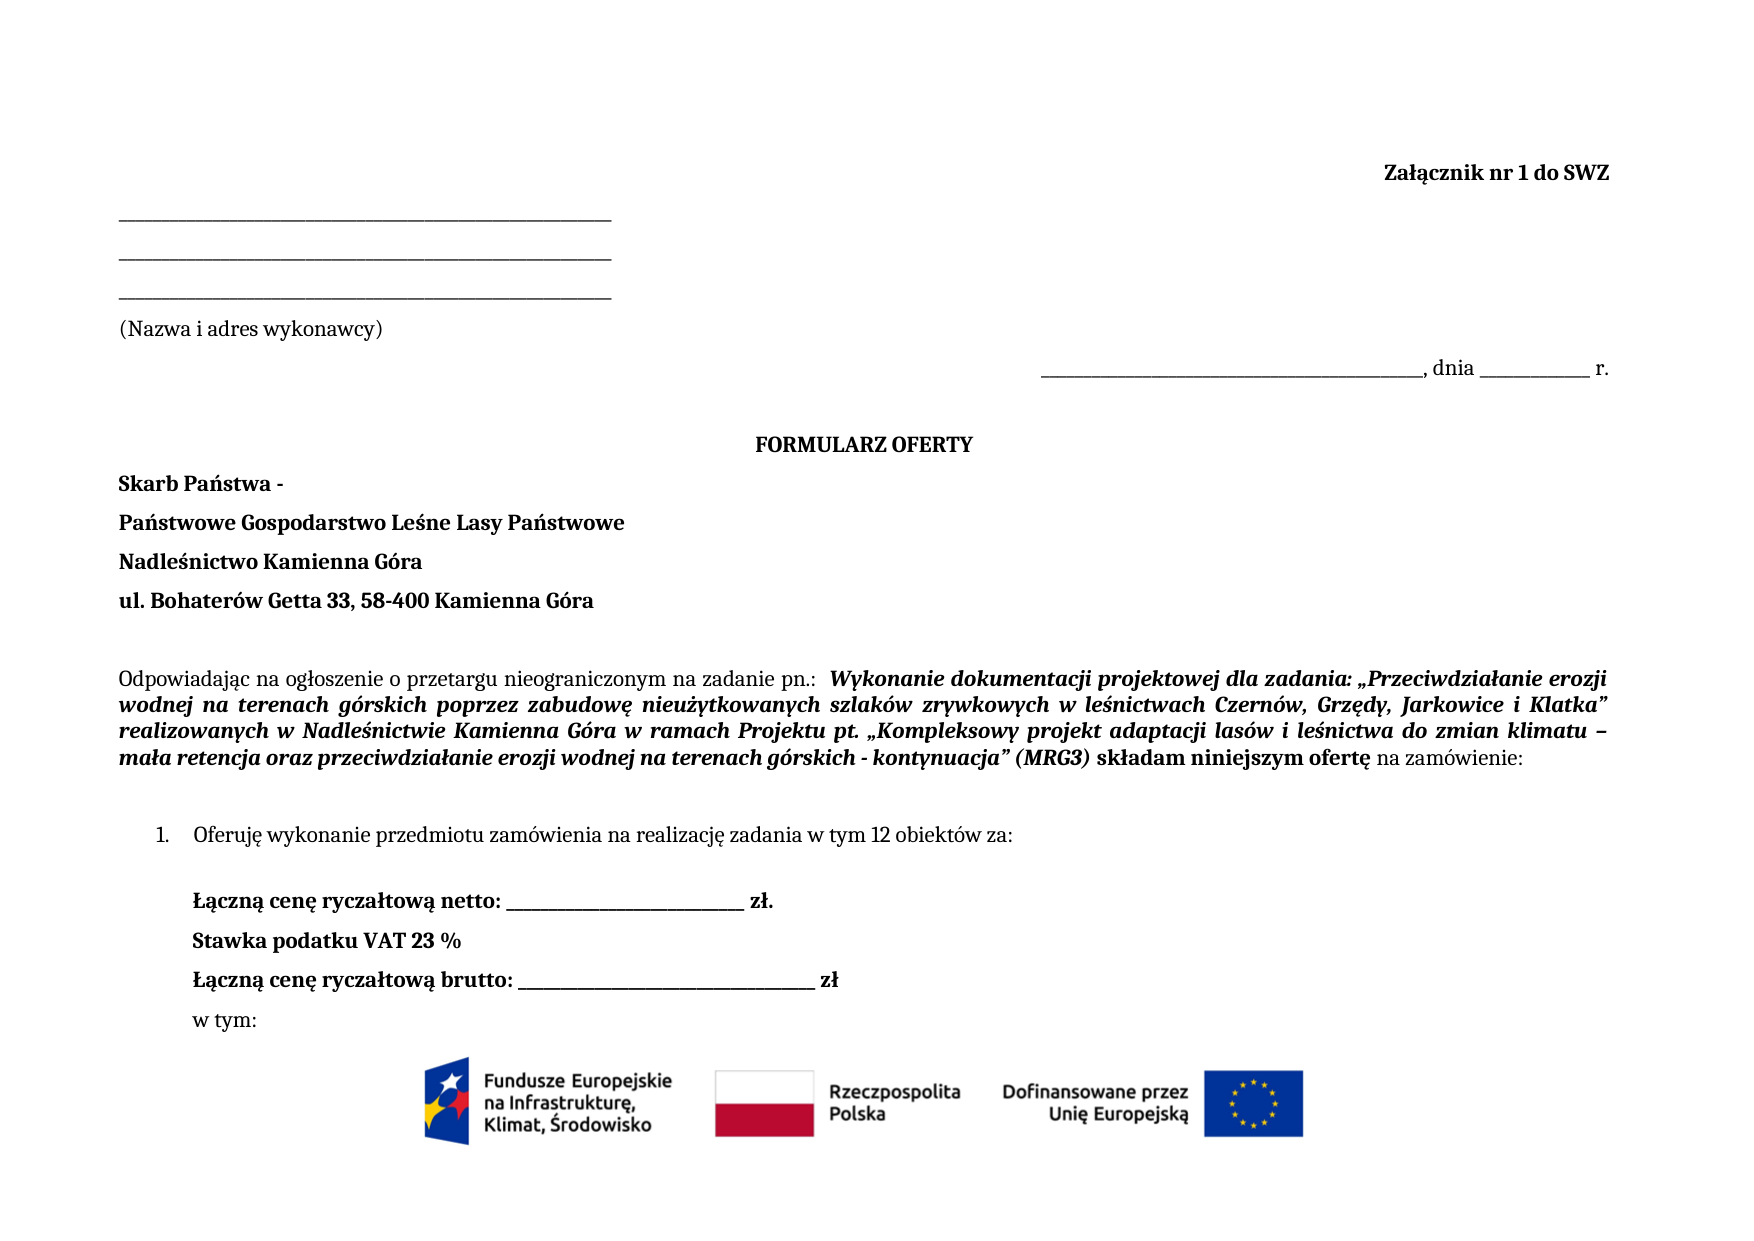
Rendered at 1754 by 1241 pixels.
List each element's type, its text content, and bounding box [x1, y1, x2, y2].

text Łączną cenę ryczałtową netto: ____________________________ zł. [119, 888, 1609, 914]
text __________________________________________________________ [119, 238, 1609, 264]
text __________________________________________________________ [119, 277, 1609, 303]
text (Nazwa i adres wykonawcy) [119, 316, 1609, 342]
text Łączną cenę ryczałtową brutto: ___________________________________ zł [119, 967, 1609, 993]
text ul. Bohaterów Getta 33, 58-400 Kamienna Góra [119, 588, 1609, 614]
text Państwowe Gospodarstwo Leśne Lasy Państwowe [119, 510, 1609, 536]
text Załącznik nr 1 do SWZ [119, 160, 1609, 187]
list Oferuję wykonanie przedmiotu zamówienia na realizację zadania w tym 12 obiektów za: [156, 822, 1609, 848]
text Nadleśnictwo Kamienna Góra [119, 549, 1609, 575]
text Odpowiadając na ogłoszenie o przetargu nieograniczonym na zadanie pn.: Wykonanie dokumentacji projektowej dla zadania: „Przeciwdziałanie erozji wodnej na terenach górskich poprzez zabudowę nieużytkowanych szlaków zrywkowych w leśnictwach Czernów, Grzędy, Jarkowice i Klatka” realizowanych w Nadleśnictwie Kamienna Góra w ramach Projektu pt. „Kompleksowy projekt adaptacji lasów i leśnictwa do zmian klimatu – mała retencja oraz przeciwdziałanie erozji wodnej na terenach górskich - kontynuacja” (MRG3) składam niniejszym ofertę na zamówienie: [119, 665, 1609, 771]
text w tym: [119, 1006, 1609, 1033]
text Stawka podatku VAT 23 % [119, 927, 1609, 954]
text __________________________________________________________ [119, 199, 1609, 225]
text Skarb Państwa - [119, 471, 1609, 497]
text FORMULARZ OFERTY [119, 432, 1609, 458]
picture [403, 1035, 1325, 1167]
text _____________________________________________, dnia _____________ r. [119, 354, 1609, 381]
